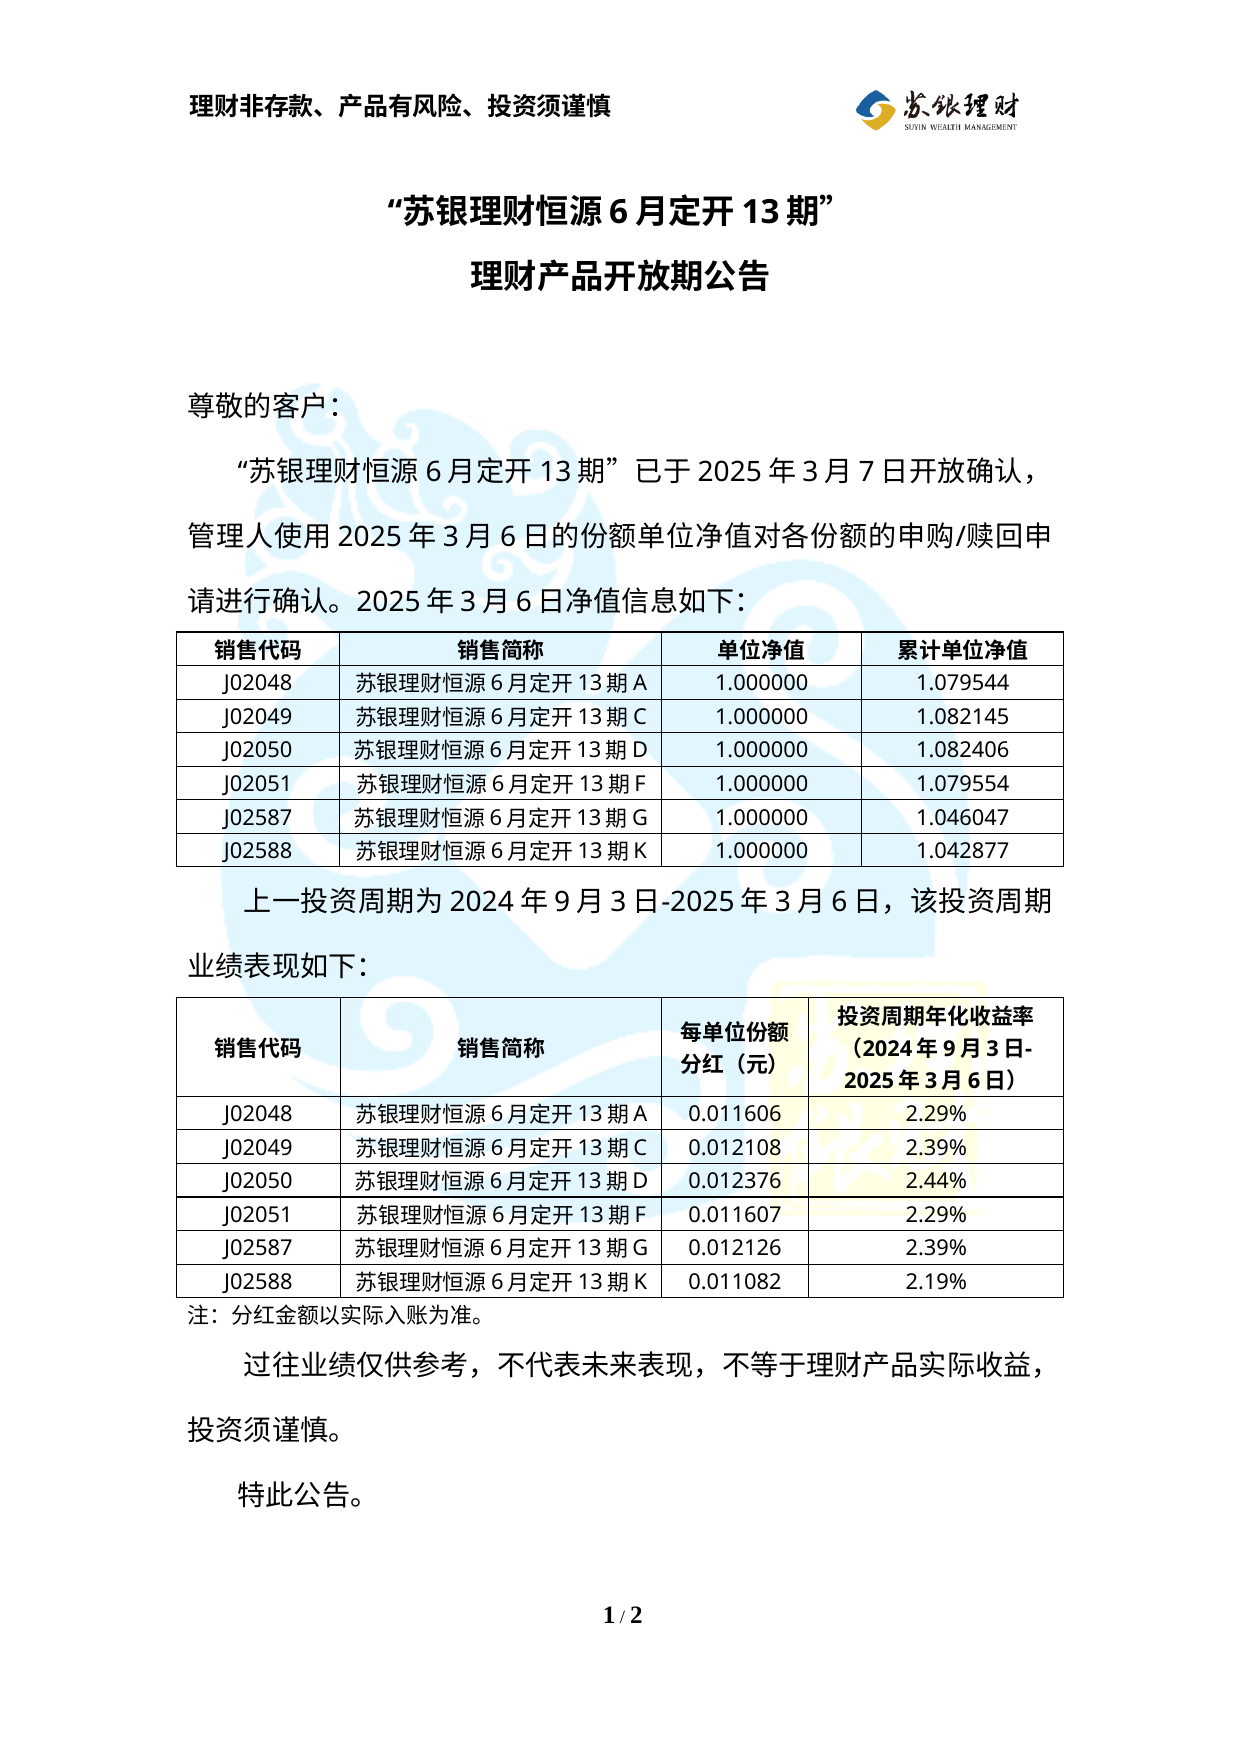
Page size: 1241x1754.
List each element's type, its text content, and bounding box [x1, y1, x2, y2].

table_cell 2.29% [809, 1097, 1063, 1129]
table_cell 2.19% [809, 1265, 1063, 1297]
table_cell J02049 [177, 700, 339, 732]
table_cell 1.042877 [862, 834, 1063, 866]
table_cell 苏银理财恒源6月定开13期C [341, 1130, 661, 1163]
table_cell J02050 [177, 1164, 340, 1196]
table_cell 苏银理财恒源6月定开13期K [340, 834, 661, 866]
text 注：分红金额以实际入账为准。 [187, 1298, 1053, 1331]
picture [831, 73, 1049, 143]
table_cell J02048 [177, 666, 339, 698]
table_header 销售代码 [177, 998, 340, 1096]
table_cell 0.012126 [662, 1231, 808, 1263]
table_cell 2.29% [809, 1198, 1063, 1230]
text “苏银理财恒源6月定开13期”已于2025年3月7日开放确认，管理人使用2025年3月6日的份额单位净值对各份额的申购/赎回申请进行确认。2025年3月6日净值信息如下： [187, 436, 1053, 631]
table_header 销售简称 [341, 998, 661, 1096]
text 过往业绩仅供参考，不代表未来表现，不等于理财产品实际收益，投资须谨慎。 [187, 1331, 1053, 1461]
table_cell 苏银理财恒源6月定开13期D [341, 1164, 661, 1196]
table_cell J02587 [177, 800, 339, 833]
table_cell J02050 [177, 733, 339, 766]
table_header 销售代码 [177, 633, 339, 665]
table_header 累计单位净值 [862, 633, 1063, 665]
table_cell 1.082406 [862, 733, 1063, 766]
table_header 每单位份额 分红（元） [662, 998, 808, 1096]
table_cell 2.39% [809, 1231, 1063, 1263]
table_cell 苏银理财恒源6月定开13期A [341, 1097, 661, 1129]
table_cell 苏银理财恒源6月定开13期G [341, 1231, 661, 1263]
table_cell 1.000000 [662, 700, 861, 732]
table_cell J02051 [177, 1198, 340, 1230]
table_cell 苏银理财恒源6月定开13期K [341, 1265, 661, 1297]
table_cell 0.012376 [662, 1164, 808, 1196]
table_cell 1.000000 [662, 800, 861, 833]
table_cell 1.079554 [862, 767, 1063, 799]
table_cell 1.000000 [662, 666, 861, 698]
table_cell 1.082145 [862, 700, 1063, 732]
table_cell 1.079544 [862, 666, 1063, 698]
text 上一投资周期为2024年9月3日-2025年3月6日，该投资周期业绩表现如下： [187, 867, 1053, 997]
table_header 销售简称 [340, 633, 661, 665]
table_cell 2.39% [809, 1130, 1063, 1163]
table_cell 0.011082 [662, 1265, 808, 1297]
table_cell J02588 [177, 1265, 340, 1297]
table_cell 苏银理财恒源6月定开13期C [340, 700, 661, 732]
table_cell 苏银理财恒源6月定开13期G [340, 800, 661, 833]
table_cell 苏银理财恒源6月定开13期D [340, 733, 661, 766]
table_cell 苏银理财恒源6月定开13期A [340, 666, 661, 698]
text 特此公告。 [187, 1461, 1053, 1526]
table_cell 2.44% [809, 1164, 1063, 1196]
text 尊敬的客户： [187, 371, 1053, 436]
table_cell J02048 [177, 1097, 340, 1129]
text 理财产品开放期公告 [187, 241, 1053, 306]
table_cell J02051 [177, 767, 339, 799]
table_cell J02588 [177, 834, 339, 866]
table_cell 0.012108 [662, 1130, 808, 1163]
table_cell 苏银理财恒源6月定开13期F [341, 1198, 661, 1230]
text “苏银理财恒源6月定开13期” [187, 176, 1053, 241]
table_cell J02049 [177, 1130, 340, 1163]
table_cell 0.011607 [662, 1198, 808, 1230]
table_cell 1.000000 [662, 767, 861, 799]
table_cell J02587 [177, 1231, 340, 1263]
table_cell 1.000000 [662, 733, 861, 766]
table_header 投资周期年化收益率 （2024年9月3日-2025年3月6日） [809, 998, 1063, 1096]
table_cell 1.000000 [662, 834, 861, 866]
table_cell 1.046047 [862, 800, 1063, 833]
table_cell 0.011606 [662, 1097, 808, 1129]
table_header 单位净值 [662, 633, 861, 665]
table_cell 苏银理财恒源6月定开13期F [340, 767, 661, 799]
